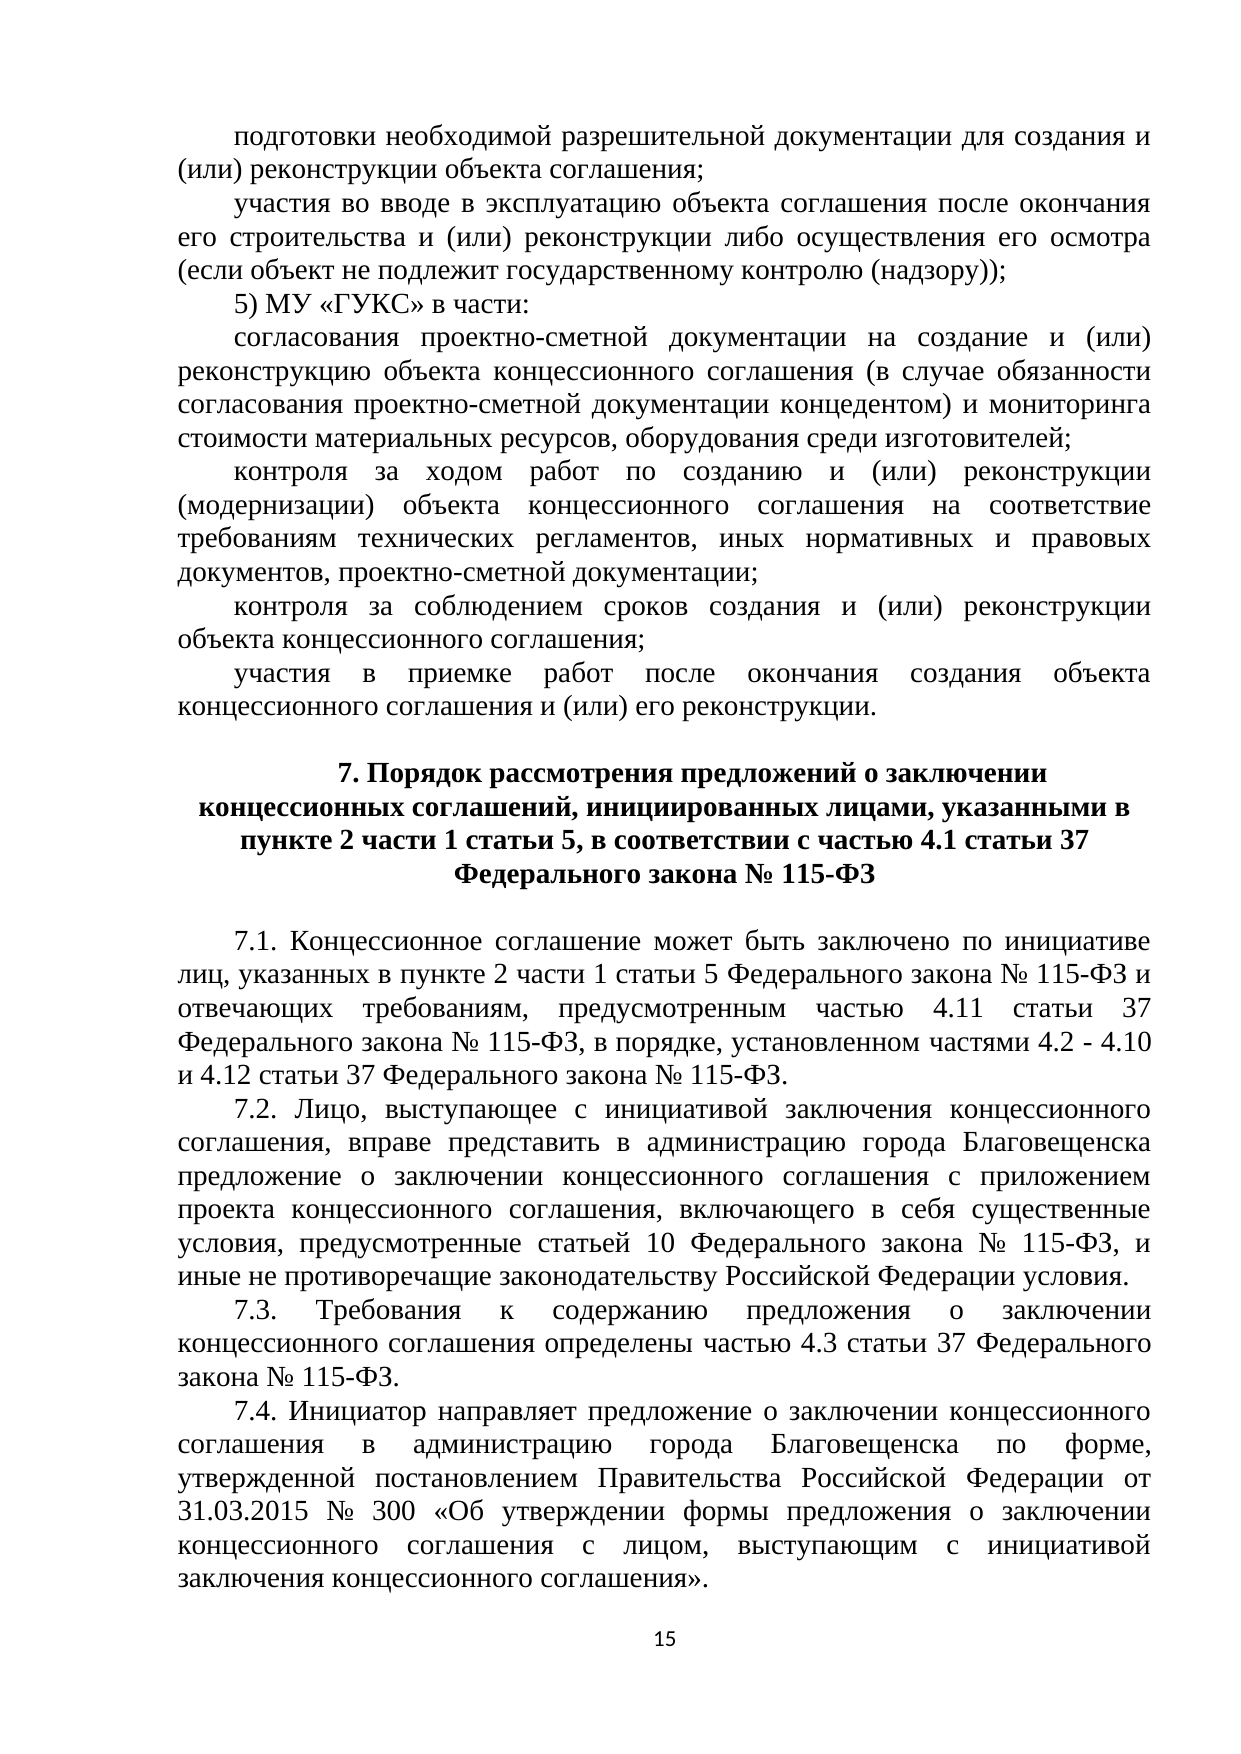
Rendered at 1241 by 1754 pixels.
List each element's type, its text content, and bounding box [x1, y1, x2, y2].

text участия во вводе в эксплуатацию объекта соглашения после окончания его строительства и (или) реконструкции либо осуществления его осмотра (если объект не подлежит государственному контролю (надзору)); [177, 185, 1152, 286]
text контроля за ходом работ по созданию и (или) реконструкции (модернизации) объекта концессионного соглашения на соответствие требованиям технических регламентов, иных нормативных и правовых документов, проектно-сметной документации; [177, 453, 1152, 588]
text 7.2. Лицо, выступающее с инициативой заключения концессионного соглашения, вправе представить в администрацию города Благовещенска предложение о заключении концессионного соглашения с приложением проекта концессионного соглашения, включающего в себя существенные условия, предусмотренные статьей 10 Федерального закона № 115-ФЗ, и иные не противоречащие законодательству Российской Федерации условия. [177, 1091, 1152, 1292]
text 7.1. Концессионное соглашение может быть заключено по инициативе лиц, указанных в пункте 2 части 1 статьи 5 Федерального закона № 115-ФЗ и отвечающих требованиям, предусмотренным частью 4.11 статьи 37 Федерального закона № 115-ФЗ, в порядке, установленном частями 4.2 - 4.10 и 4.12 статьи 37 Федерального закона № 115-ФЗ. [177, 923, 1152, 1091]
text 7.4. Инициатор направляет предложение о заключении концессионного соглашения в администрацию города Благовещенска по форме, утвержденной постановлением Правительства Российской Федерации от 31.03.2015 № 300 «Об утверждении формы предложения о заключении концессионного соглашения с лицом, выступающим с инициативой заключения концессионного соглашения». [177, 1393, 1152, 1594]
text 7. Порядок рассмотрения предложений о заключении концессионных соглашений, инициированных лицами, указанными в пункте 2 части 1 статьи 5, в соответствии с частью 4.1 статьи 37 Федерального закона № 115-ФЗ [177, 755, 1152, 889]
text подготовки необходимой разрешительной документации для создания и (или) реконструкции объекта соглашения; [177, 118, 1152, 185]
text 5) МУ «ГУКС» в части: [177, 286, 1152, 319]
text контроля за соблюдением сроков создания и (или) реконструкции объекта концессионного соглашения; [177, 588, 1152, 655]
text участия в приемке работ после окончания создания объекта концессионного соглашения и (или) его реконструкции. [177, 655, 1152, 722]
text согласования проектно-сметной документации на создание и (или) реконструкцию объекта концессионного соглашения (в случае обязанности согласования проектно-сметной документации концедентом) и мониторинга стоимости материальных ресурсов, оборудования среди изготовителей; [177, 319, 1152, 453]
text 7.3. Требования к содержанию предложения о заключении концессионного соглашения определены частью 4.3 статьи 37 Федерального закона № 115-ФЗ. [177, 1292, 1152, 1393]
